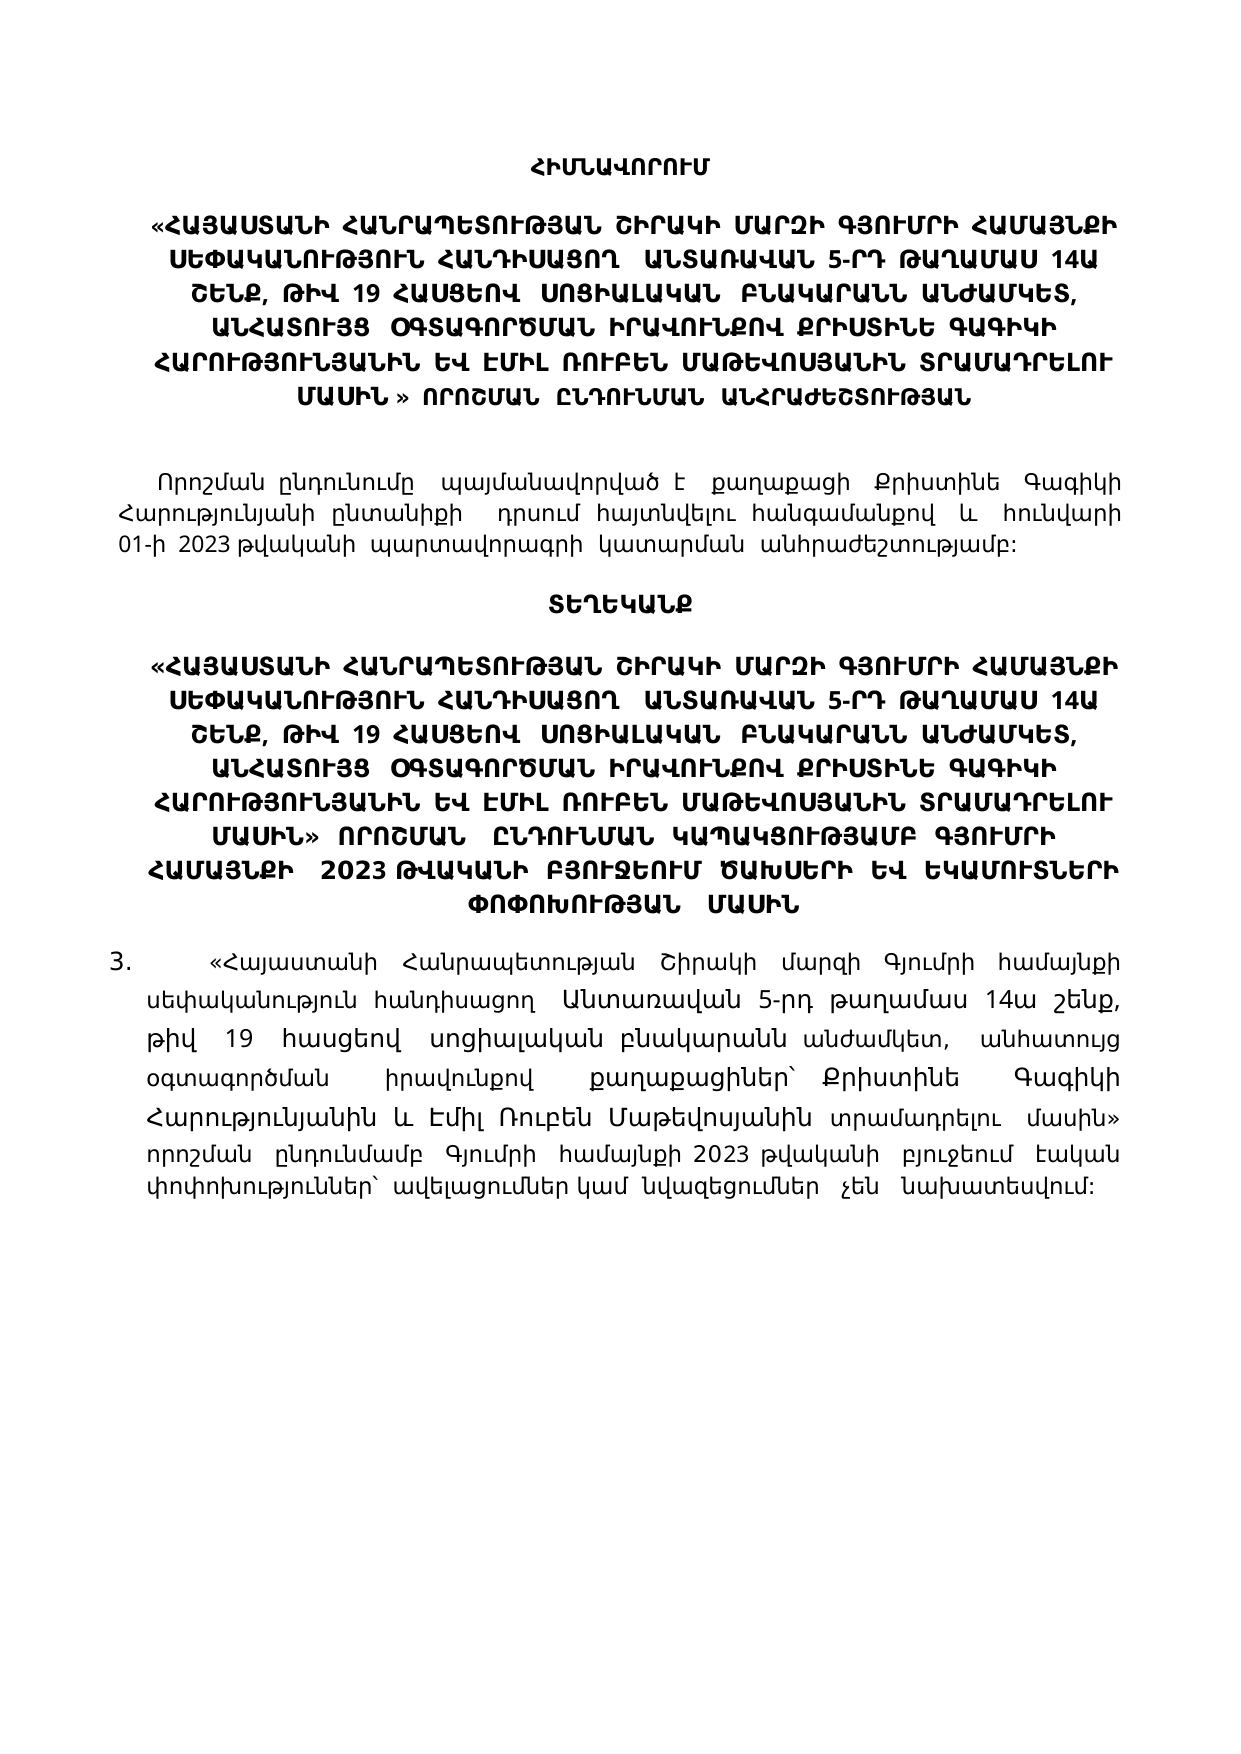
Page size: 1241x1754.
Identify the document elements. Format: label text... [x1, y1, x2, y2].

text «ՀԱՅԱՍՏԱՆԻ ՀԱՆՐԱՊԵՏՈՒԹՅԱՆ ՇԻՐԱԿԻ ՄԱՐԶԻ ԳՅՈՒՄՐԻ ՀԱՄԱՅՆՔԻ ՍԵՓԱԿԱՆՈՒԹՅՈՒՆ ՀԱՆԴԻՍԱՑՈՂ ԱՆՏԱՌԱՎԱՆ 5-ՐԴ ԹԱՂԱՄԱՍ 14Ա ՇԵՆՔ, ԹԻՎ 19 ՀԱՍՑԵՈՎ ՍՈՑԻԱԼԱԿԱՆ ԲՆԱԿԱՐԱՆՆ ԱՆԺԱՄԿԵՏ, ԱՆՀԱՏՈՒՅՑ ՕԳՏԱԳՈՐԾՄԱՆ ԻՐԱՎՈՒՆՔՈՎ ՔՐԻՍՏԻՆԵ ԳԱԳԻԿԻ ՀԱՐՈՒԹՅՈՒՆՅԱՆԻՆ ԵՎ ԷՄԻԼ ՌՈՒԲԵՆ ՄԱԹԵՎՈՍՅԱՆԻՆ ՏՐԱՄԱԴՐԵԼՈՒ ՄԱՍԻՆ » ՈՐՈՇՄԱՆ ԸՆԴՈՒՆՄԱՆ ԱՆՀՐԱԺԵՇՏՈՒԹՅԱՆ [146, 208, 1121, 412]
text Որոշման ընդունումը պայմանավորված է քաղաքացի Քրիստինե Գագիկի Հարությունյանի ընտանիքի դրսում հայտնվելու հանգամանքով և հունվարի 01-ի 2023 թվականի պարտավորագրի կատարման անհրաժեշտությամբ: [118, 466, 1122, 559]
text «ՀԱՅԱՍՏԱՆԻ ՀԱՆՐԱՊԵՏՈՒԹՅԱՆ ՇԻՐԱԿԻ ՄԱՐԶԻ ԳՅՈՒՄՐԻ ՀԱՄԱՅՆՔԻ ՍԵՓԱԿԱՆՈՒԹՅՈՒՆ ՀԱՆԴԻՍԱՑՈՂ ԱՆՏԱՌԱՎԱՆ 5-ՐԴ ԹԱՂԱՄԱՍ 14Ա ՇԵՆՔ, ԹԻՎ 19 ՀԱՍՑԵՈՎ ՍՈՑԻԱԼԱԿԱՆ ԲՆԱԿԱՐԱՆՆ ԱՆԺԱՄԿԵՏ, ԱՆՀԱՏՈՒՅՑ ՕԳՏԱԳՈՐԾՄԱՆ ԻՐԱՎՈՒՆՔՈՎ ՔՐԻՍՏԻՆԵ ԳԱԳԻԿԻ ՀԱՐՈՒԹՅՈՒՆՅԱՆԻՆ ԵՎ ԷՄԻԼ ՌՈՒԲԵՆ ՄԱԹԵՎՈՍՅԱՆԻՆ ՏՐԱՄԱԴՐԵԼՈՒ ՄԱՍԻՆ» ՈՐՈՇՄԱՆ ԸՆԴՈՒՆՄԱՆ ԿԱՊԱԿՑՈՒԹՅԱՄԲ ԳՅՈՒՄՐԻ ՀԱՄԱՅՆՔԻ 2023 ԹՎԱԿԱՆԻ ԲՅՈՒՋԵՈՒՄ ԾԱԽՍԵՐԻ ԵՎ ԵԿԱՄՈՒՏՆԵՐԻ ՓՈՓՈԽՈՒԹՅԱՆ ՄԱՍԻՆ [146, 648, 1121, 921]
text ՀԻՄՆԱՎՈՐՈՒՄ [118, 154, 1122, 181]
text ՏԵՂԵԿԱՆՔ [118, 590, 1122, 619]
list «Հայաստանի Հանրապետության Շիրակի մարզի Գյումրի համայնքի սեփականություն հանդիսացող Անտառավան 5-րդ թաղամաս 14ա շենք, թիվ 19 հասցեով սոցիալական բնակարանն անժամկետ, անհատույց օգտագործման իրավունքով քաղաքացիներ՝ Քրիստինե Գագիկի Հարությունյանին և Էմիլ Ռուբեն Մաթեվոսյանին տրամադրելու մասին» որոշման ընդունմամբ Գյումրի համայնքի 2023 թվականի բյուջեում էական փոփոխություններ՝ ավելացումներ կամ նվազեցումներ չեն նախատեսվում: [109, 947, 1121, 1200]
